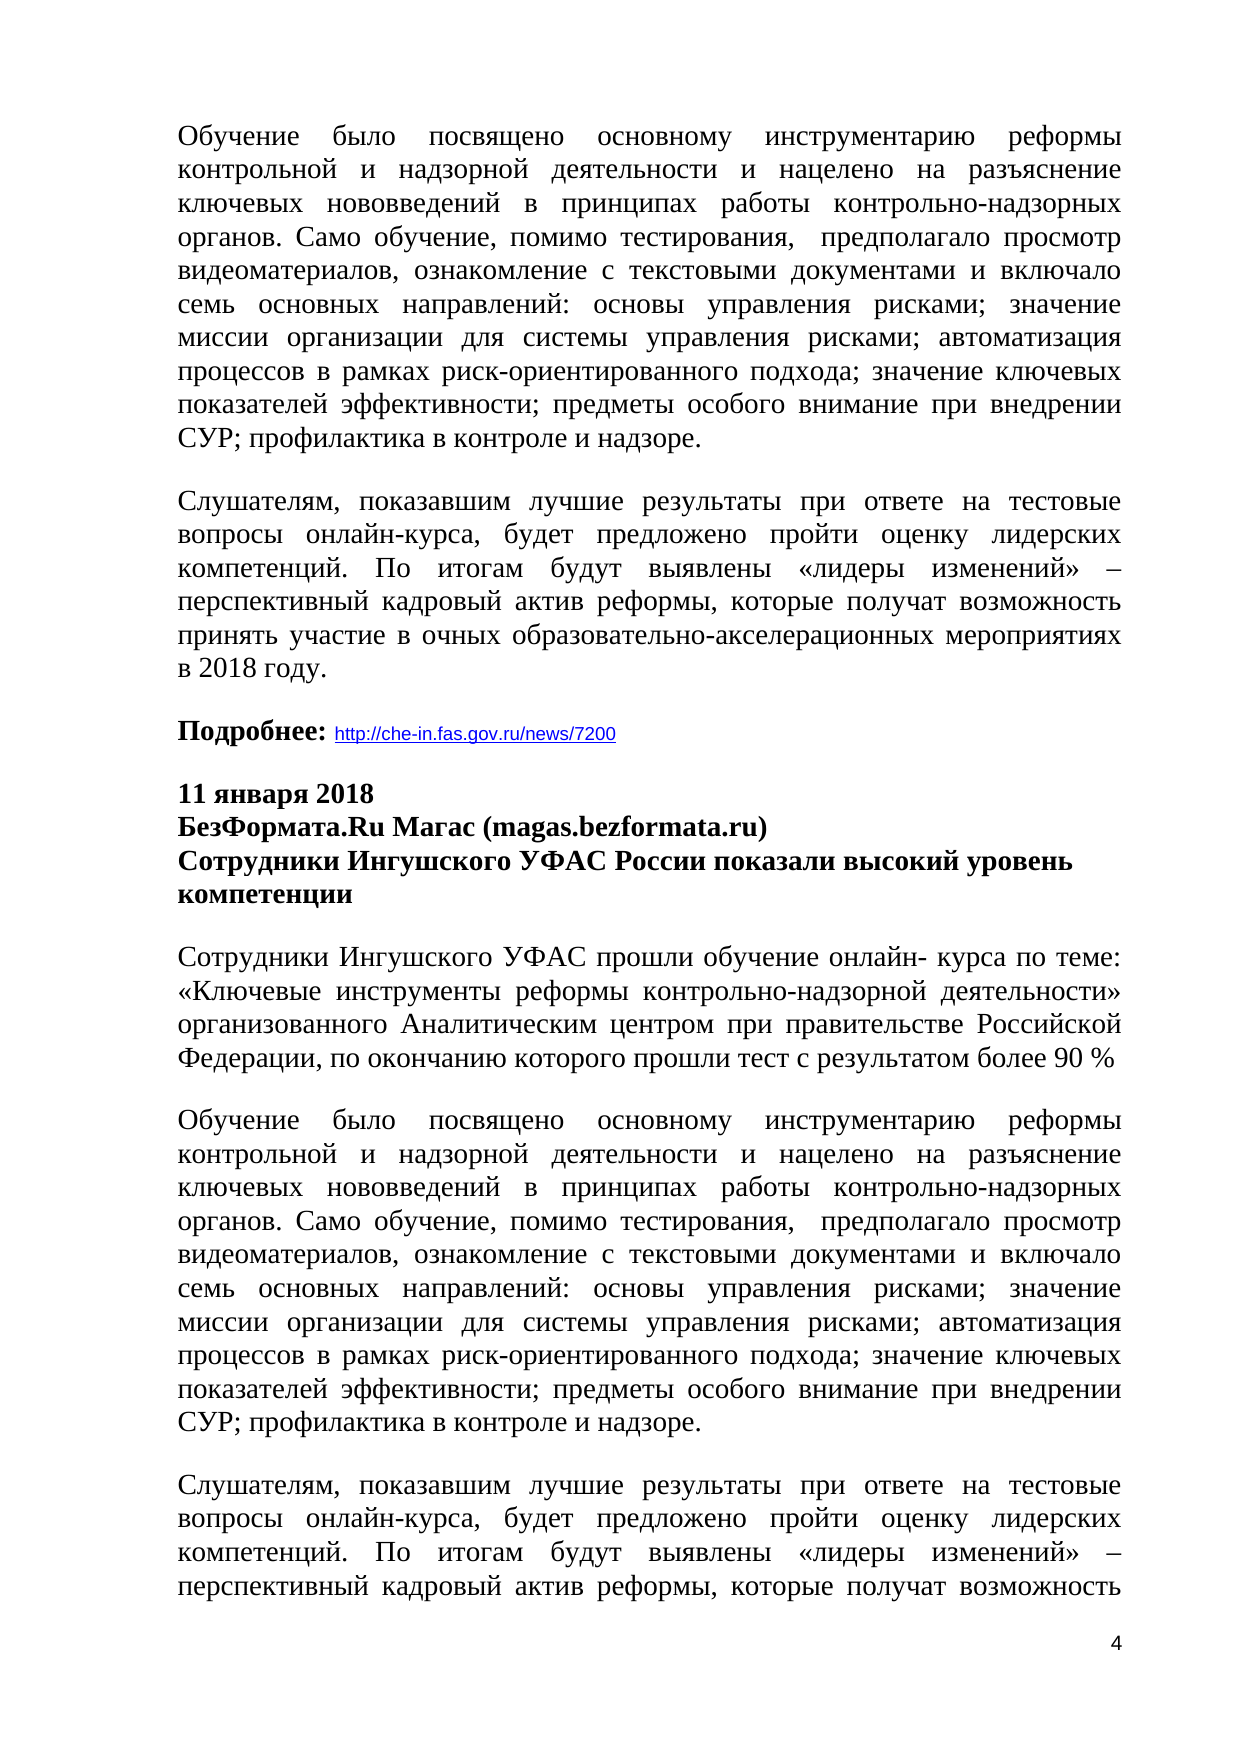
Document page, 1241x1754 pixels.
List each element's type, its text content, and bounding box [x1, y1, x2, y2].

text Обучение было посвящено основному инструментарию реформы контрольной и надзорной деятельности и нацелено на разъяснение ключевых нововведений в принципах работы контрольно-надзорных органов. Само обучение, помимо тестирования, предполагало просмотр видеоматериалов, ознакомление с текстовыми документами и включало семь основных направлений: основы управления рисками; значение миссии организации для системы управления рисками; автоматизация процессов в рамках риск-ориентированного подхода; значение ключевых показателей эффективности; предметы особого внимание при внедрении СУР; профилактика в контроле и надзоре. [177, 118, 1122, 453]
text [177, 1467, 1122, 1601]
text Сотрудники Ингушского УФАС прошли обучение онлайн- курса по теме: «Ключевые инструменты реформы контрольно-надзорной деятельности» организованного Аналитическим центром при правительстве Российской Федерации, по окончанию которого прошли тест с результатом более 90 % [177, 939, 1122, 1073]
subtitle 11 января 2018 БезФормата.Ru Магас (magas.bezformata.ru) Сотрудники Ингушского УФАС России показали высокий уровень компетенции [353, 776, 1122, 910]
text Обучение было посвящено основному инструментарию реформы контрольной и надзорной деятельности и нацелено на разъяснение ключевых нововведений в принципах работы контрольно-надзорных органов. Само обучение, помимо тестирования, предполагало просмотр видеоматериалов, ознакомление с текстовыми документами и включало семь основных направлений: основы управления рисками; значение миссии организации для системы управления рисками; автоматизация процессов в рамках риск-ориентированного подхода; значение ключевых показателей эффективности; предметы особого внимание при внедрении СУР; профилактика в контроле и надзоре. [177, 1102, 1122, 1438]
text Подробнее: http://che-in.fas.gov.ru/news/7200 [177, 713, 1122, 747]
